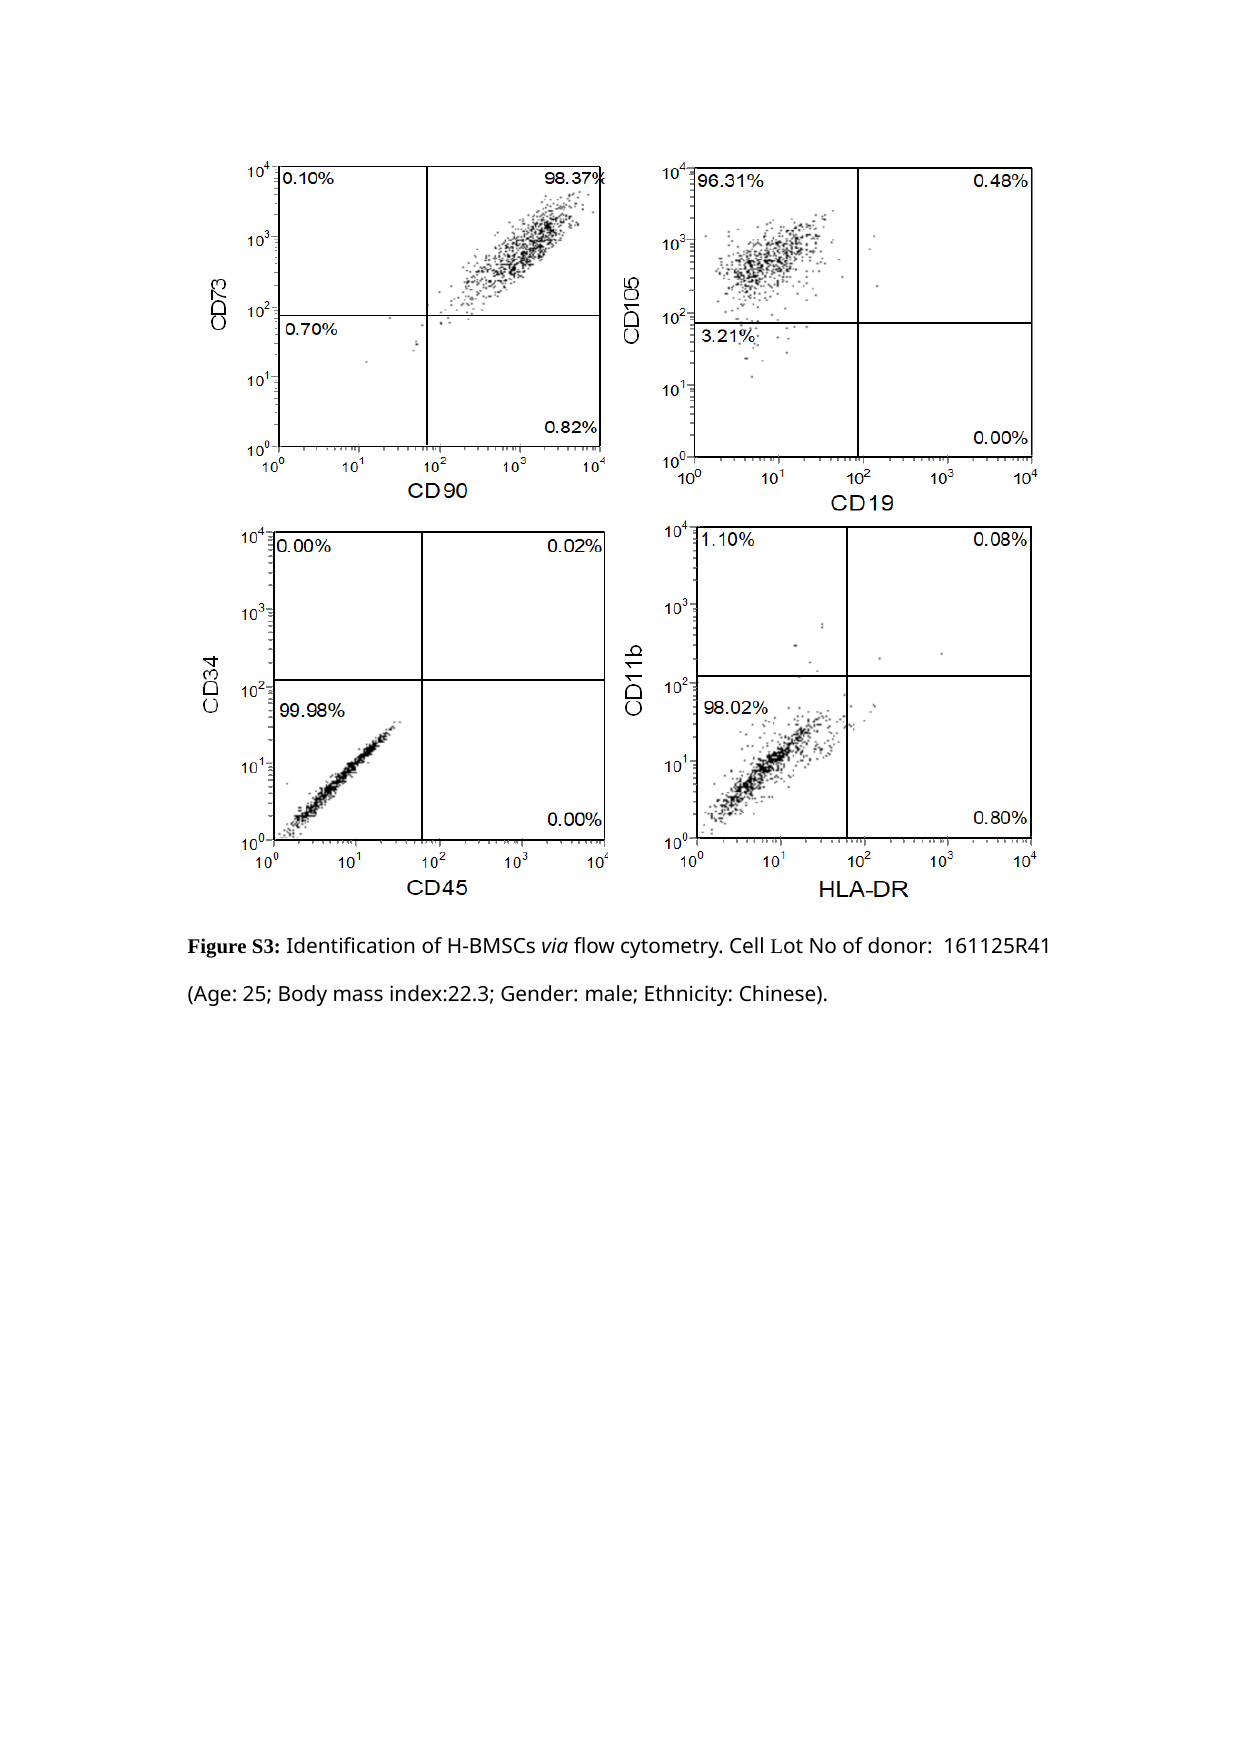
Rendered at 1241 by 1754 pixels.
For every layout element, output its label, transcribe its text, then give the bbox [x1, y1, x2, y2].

picture [187, 150, 1052, 913]
text (Age: 25; Body mass index:22.3; Gender: male; Ethnicity: Chinese). [187, 979, 1053, 1007]
text Figure S3: Identification of H-BMSCs via flow cytometry. Cell Lot No of donor: 161125R41 [187, 932, 1053, 960]
